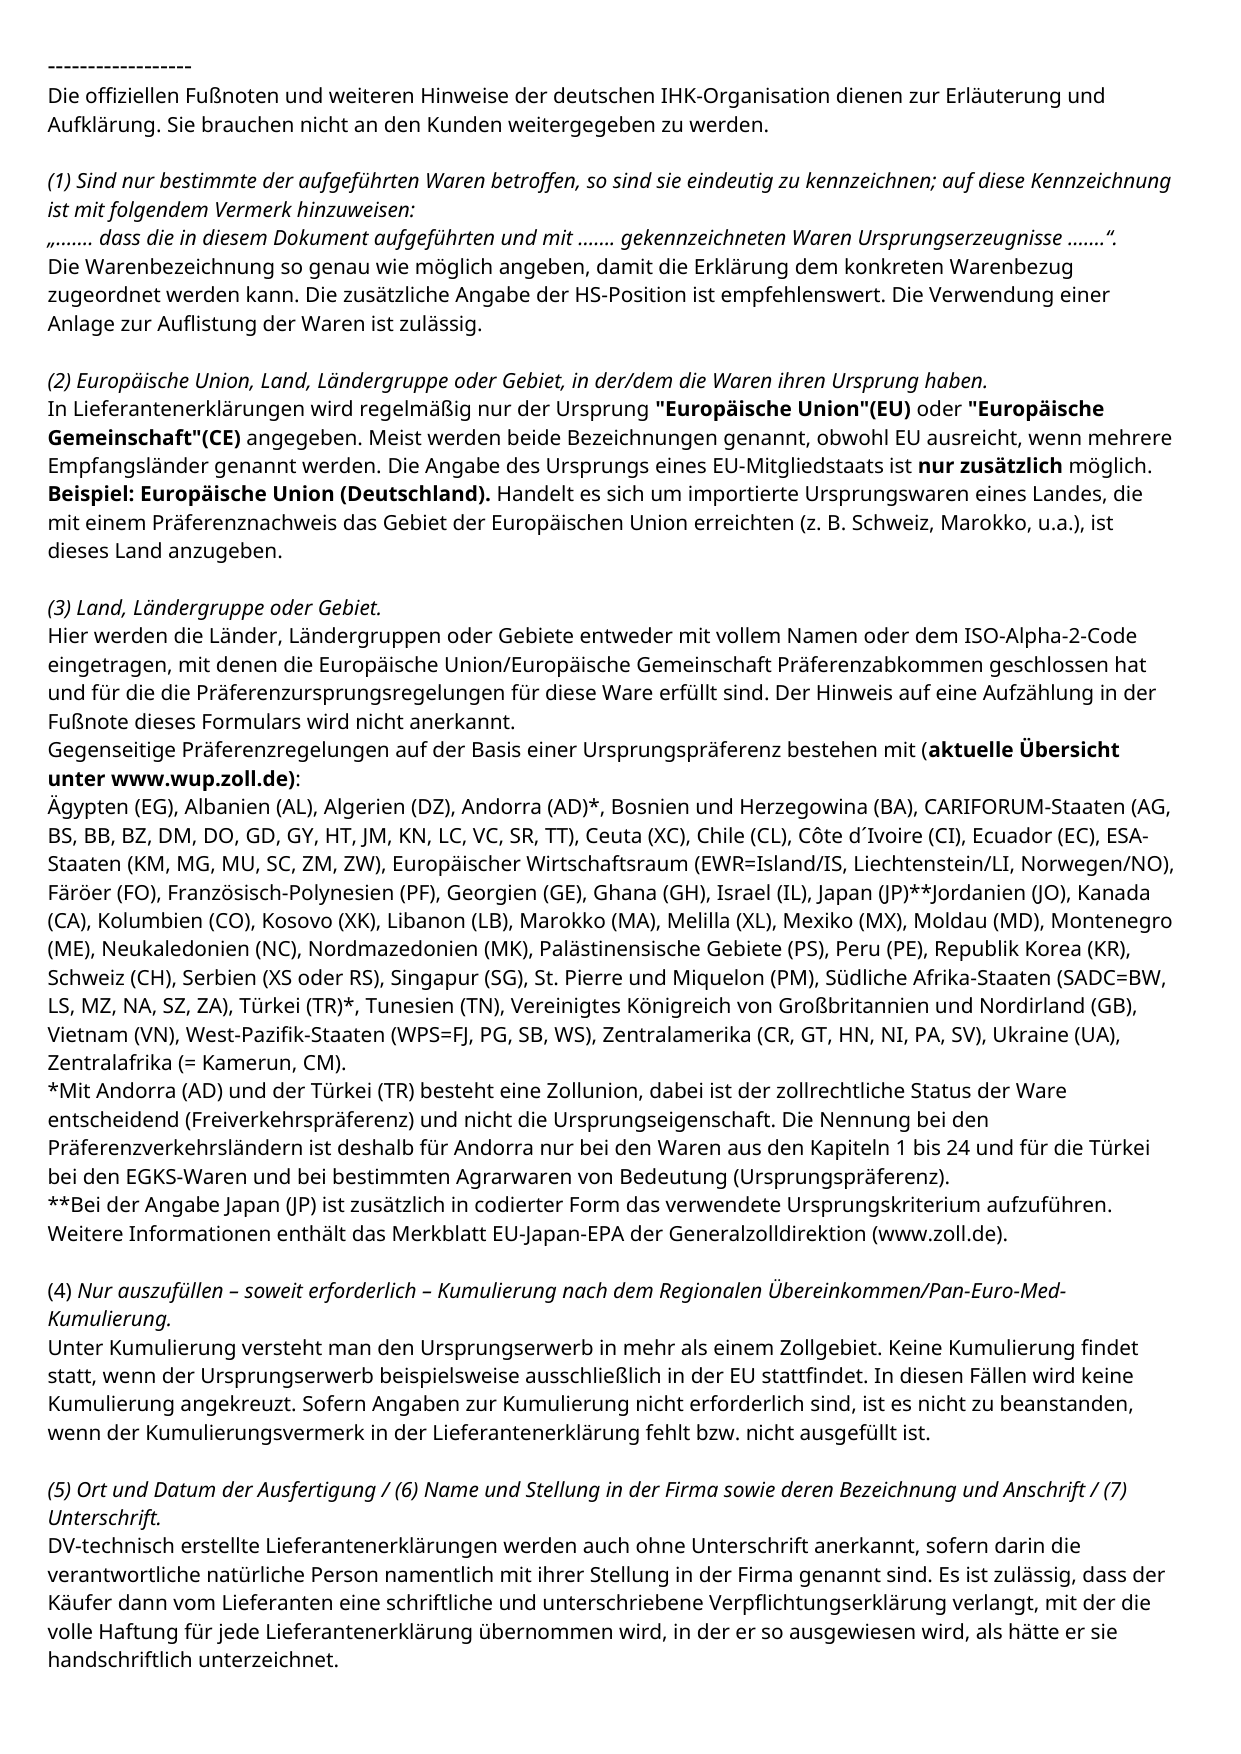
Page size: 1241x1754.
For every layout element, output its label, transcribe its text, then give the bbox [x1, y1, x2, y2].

text Die offiziellen Fußnoten und weiteren Hinweise der deutschen IHK-Organisation dienen zur Erläuterung und Aufklärung. Sie brauchen nicht an den Kunden weitergegeben zu werden. [47, 81, 1181, 138]
text (2) Europäische Union, Land, Ländergruppe oder Gebiet, in der/dem die Waren ihren Ursprung haben. [47, 366, 1181, 394]
text Unter Kumulierung versteht man den Ursprungserwerb in mehr als einem Zollgebiet. Keine Kumulierung findet statt, wenn der Ursprungserwerb beispielsweise ausschließlich in der EU stattfindet. In diesen Fällen wird keine Kumulierung angekreuzt. Sofern Angaben zur Kumulierung nicht erforderlich sind, ist es nicht zu beanstanden, wenn der Kumulierungsvermerk in der Lieferantenerklärung fehlt bzw. nicht ausgefüllt ist. [47, 1333, 1181, 1446]
text ------------------ [47, 47, 1181, 81]
text (3) Land, Ländergruppe oder Gebiet. Hier werden die Länder, Ländergruppen oder Gebiete entweder mit vollem Namen oder dem ISO-Alpha-2-Code eingetragen, mit denen die Europäische Union/Europäische Gemeinschaft Präferenzabkommen geschlossen hat und für die die Präferenzursprungsregelungen für diese Ware erfüllt sind. Der Hinweis auf eine Aufzählung in der Fußnote dieses Formulars wird nicht anerkannt. [47, 593, 1181, 735]
text (1) Sind nur bestimmte der aufgeführten Waren betroffen, so sind sie eindeutig zu kennzeichnen; auf diese Kennzeichnung ist mit folgendem Vermerk hinzuweisen: [47, 167, 1181, 223]
text DV-technisch erstellte Lieferantenerklärungen werden auch ohne Unterschrift anerkannt, sofern darin die verantwortliche natürliche Person namentlich mit ihrer Stellung in der Firma genannt sind. Es ist zulässig, dass der Käufer dann vom Lieferanten eine schriftliche und unterschriebene Verpflichtungserklärung verlangt, mit der die volle Haftung für jede Lieferantenerklärung übernommen wird, in der er so ausgewiesen wird, als hätte er sie handschriftlich unterzeichnet. [47, 1532, 1181, 1674]
text Gegenseitige Präferenzregelungen auf der Basis einer Ursprungspräferenz bestehen mit (aktuelle Übersicht unter www.wup.zoll.de): Ägypten (EG), Albanien (AL), Algerien (DZ), Andorra (AD)*, Bosnien und Herzegowina (BA), CARIFORUM-Staaten (AG, BS, BB, BZ, DM, DO, GD, GY, HT, JM, KN, LC, VC, SR, TT), Ceuta (XC), Chile (CL), Côte d´Ivoire (CI), Ecuador (EC), ESA-Staaten (KM, MG, MU, SC, ZM, ZW), Europäischer Wirtschaftsraum (EWR=Island/IS, Liechtenstein/LI, Norwegen/NO), Färöer (FO), Französisch-Polynesien (PF), Georgien (GE), Ghana (GH), Israel (IL), Japan (JP)**Jordanien (JO), Kanada (CA), Kolumbien (CO), Kosovo (XK), Libanon (LB), Marokko (MA), Melilla (XL), Mexiko (MX), Moldau (MD), Montenegro (ME), Neukaledonien (NC), Nordmazedonien (MK), Palästinensische Gebiete (PS), Peru (PE), Republik Korea (KR), Schweiz (CH), Serbien (XS oder RS), Singapur (SG), St. Pierre und Miquelon (PM), Südliche Afrika-Staaten (SADC=BW, LS, MZ, NA, SZ, ZA), Türkei (TR)*, Tunesien (TN), Vereinigtes Königreich von Großbritannien und Nordirland (GB), Vietnam (VN), West-Pazifik-Staaten (WPS=FJ, PG, SB, WS), Zentralamerika (CR, GT, HN, NI, PA, SV), Ukraine (UA), Zentralafrika (= Kamerun, CM). [47, 735, 1181, 1077]
text *Mit Andorra (AD) und der Türkei (TR) besteht eine Zollunion, dabei ist der zollrechtliche Status der Ware entscheidend (Freiverkehrspräferenz) und nicht die Ursprungseigenschaft. Die Nennung bei den Präferenzverkehrsländern ist deshalb für Andorra nur bei den Waren aus den Kapiteln 1 bis 24 und für die Türkei bei den EGKS-Waren und bei bestimmten Agrarwaren von Bedeutung (Ursprungspräferenz). [47, 1077, 1181, 1190]
text (5) Ort und Datum der Ausfertigung / (6) Name und Stellung in der Firma sowie deren Bezeichnung und Anschrift / (7) Unterschrift. [47, 1475, 1181, 1532]
text In Lieferantenerklärungen wird regelmäßig nur der Ursprung "Europäische Union"(EU) oder "Europäische Gemeinschaft"(CE) angegeben. Meist werden beide Bezeichnungen genannt, obwohl EU ausreicht, wenn mehrere Empfangsländer genannt werden. Die Angabe des Ursprungs eines EU-Mitgliedstaats ist nur zusätzlich möglich. Beispiel: Europäische Union (Deutschland). Handelt es sich um importierte Ursprungswaren eines Landes, die mit einem Präferenznachweis das Gebiet der Europäischen Union erreichten (z. B. Schweiz, Marokko, u.a.), ist dieses Land anzugeben. [47, 394, 1181, 565]
text „……. dass die in diesem Dokument aufgeführten und mit ……. gekennzeichneten Waren Ursprungserzeugnisse …….“. Die Warenbezeichnung so genau wie möglich angeben, damit die Erklärung dem konkreten Warenbezug zugeordnet werden kann. Die zusätzliche Angabe der HS-Position ist empfehlenswert. Die Verwendung einer Anlage zur Auflistung der Waren ist zulässig. [47, 223, 1181, 337]
text **Bei der Angabe Japan (JP) ist zusätzlich in codierter Form das verwendete Ursprungskriterium aufzuführen. Weitere Informationen enthält das Merkblatt EU-Japan-EPA der Generalzolldirektion (www.zoll.de). [47, 1190, 1181, 1247]
text (4) Nur auszufüllen – soweit erforderlich – Kumulierung nach dem Regionalen Übereinkommen/Pan-Euro-Med-Kumulierung. [47, 1276, 1181, 1333]
